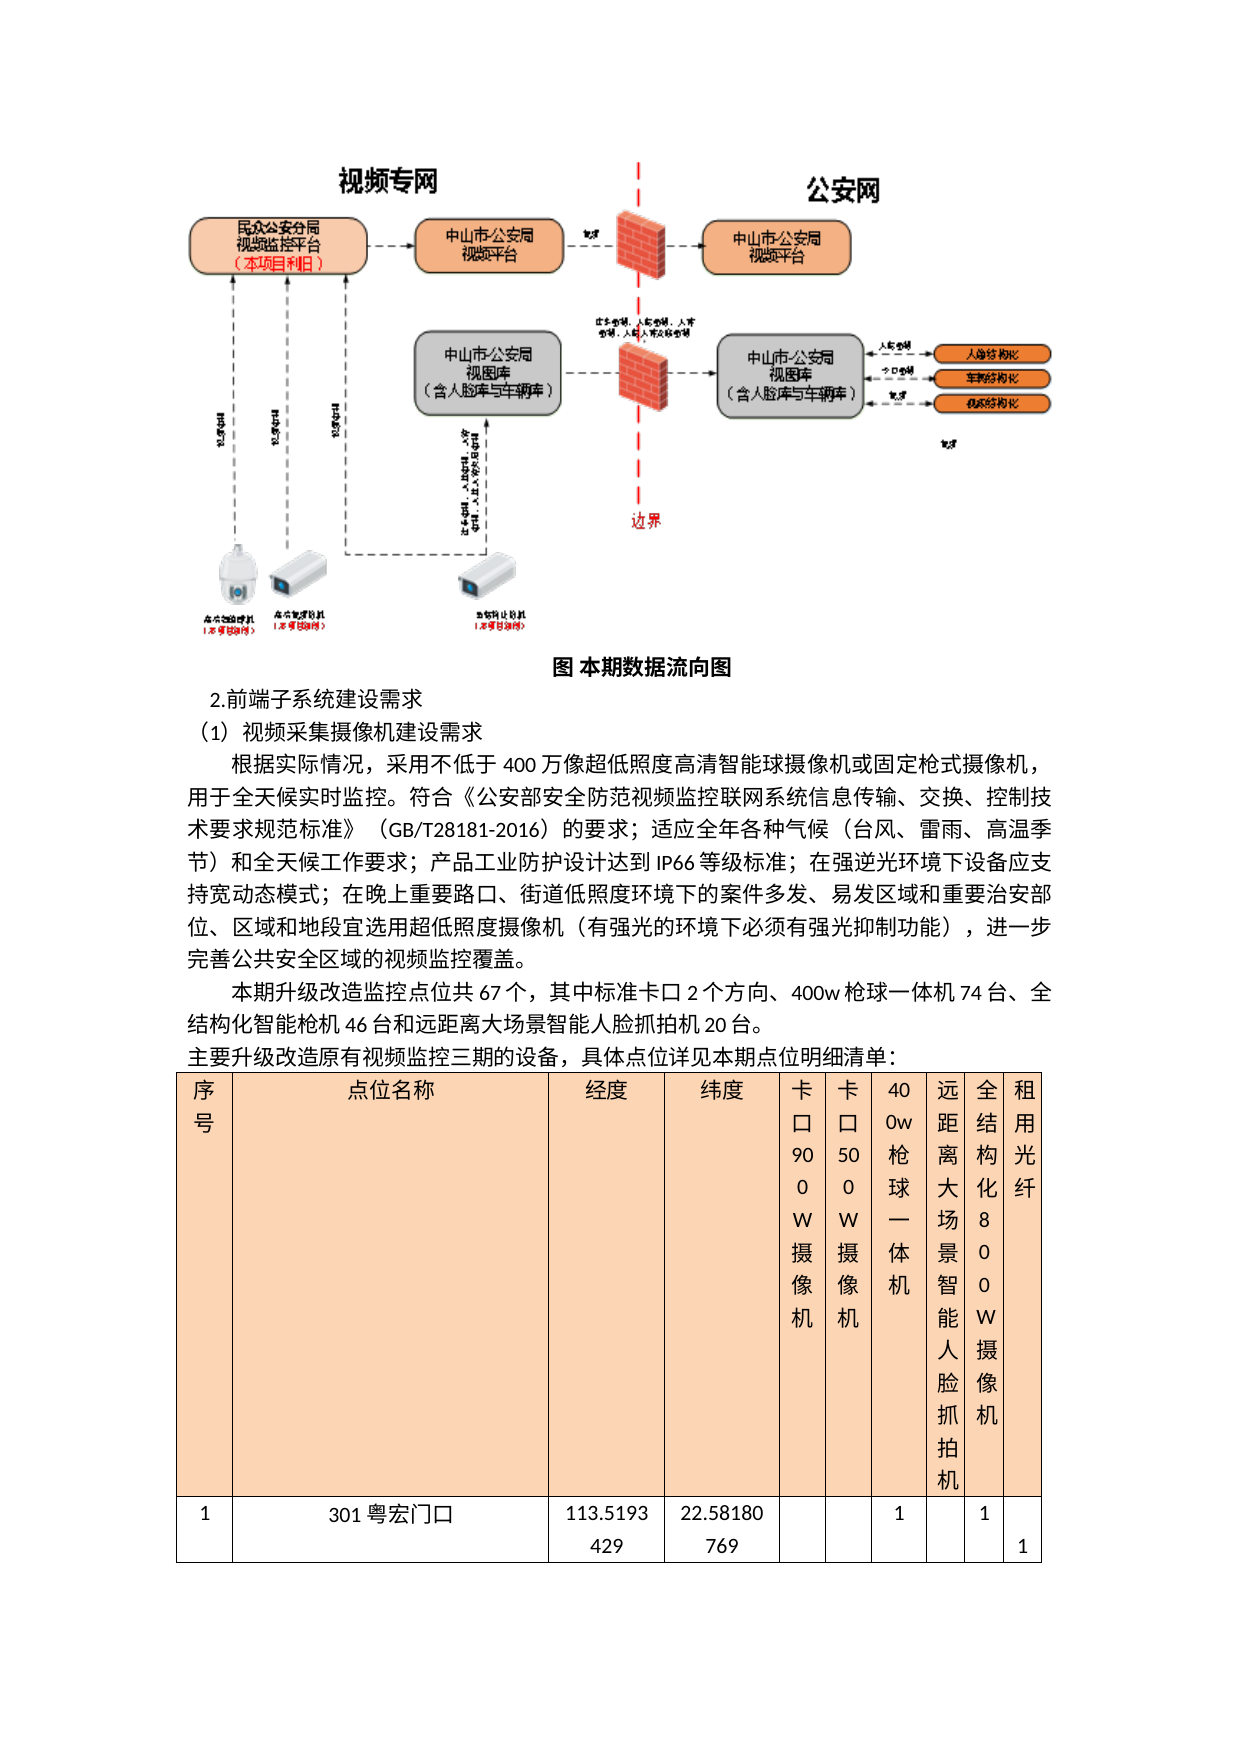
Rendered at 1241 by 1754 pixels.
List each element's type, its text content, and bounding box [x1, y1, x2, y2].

table_header 远距离大场景智能 人脸抓拍机 [927, 1073, 964, 1496]
table_header 卡口500W摄像机 [826, 1073, 871, 1496]
text 根据实际情况，采用不低于400万像超低照度高清智能球摄像机或固定枪式摄像机，用于全天候实时监控。符合《公安部安全防范视频监控联网系统信息传输、交换、控制技术要求规范标准》（GB/T28181-2016）的要求；适应全年各种气候（台风、雷雨、高温季节）和全天候工作要求；产品工业防护设计达到IP66等级标准；在强逆光环境下设备应支持宽动态模式；在晚上重要路口、街道低照度环境下的案件多发、易发区域和重要治安部位、区域和地段宜选用超低照度摄像机（有强光的环境下必须有强光抑制功能），进一步完善公共安全区域的视频监控覆盖。 [187, 747, 1053, 974]
table_header 400w枪球一体机 [872, 1073, 926, 1496]
table_cell 22.58180769 [665, 1497, 779, 1562]
table_header 租用光纤 [1004, 1073, 1041, 1496]
text 本期升级改造监控点位共67个，其中标准卡口2个方向、400w枪球一体机74台、全结构化智能枪机46台和远距离大场景智能人脸抓拍机20台。 [187, 974, 1053, 1039]
table_cell 1 [177, 1497, 232, 1562]
picture [187, 162, 1053, 642]
table_header 经度 [549, 1073, 664, 1496]
table_header 纬度 [665, 1073, 779, 1496]
text 2.前端子系统建设需求 [187, 682, 1053, 714]
table_header 点位名称 [233, 1073, 548, 1496]
table_cell 301 粤宏门口 [233, 1497, 548, 1562]
text 图 本期数据流向图 [187, 649, 1053, 682]
table_cell [927, 1497, 964, 1562]
table_cell 1 [872, 1497, 926, 1562]
table_cell 113.5193429 [549, 1497, 664, 1562]
table_cell [826, 1497, 871, 1562]
text （1）视频采集摄像机建设需求 [187, 714, 1053, 747]
table_cell 1 [965, 1497, 1003, 1562]
table_header 卡口900W摄像机 [780, 1073, 825, 1496]
text 主要升级改造原有视频监控三期的设备，具体点位详见本期点位明细清单： [187, 1039, 1053, 1072]
table_cell 1 [1004, 1497, 1041, 1562]
table_cell [780, 1497, 825, 1562]
table_header 全结构化800W摄像 机 [965, 1073, 1003, 1496]
table_header 序号 [177, 1073, 232, 1496]
